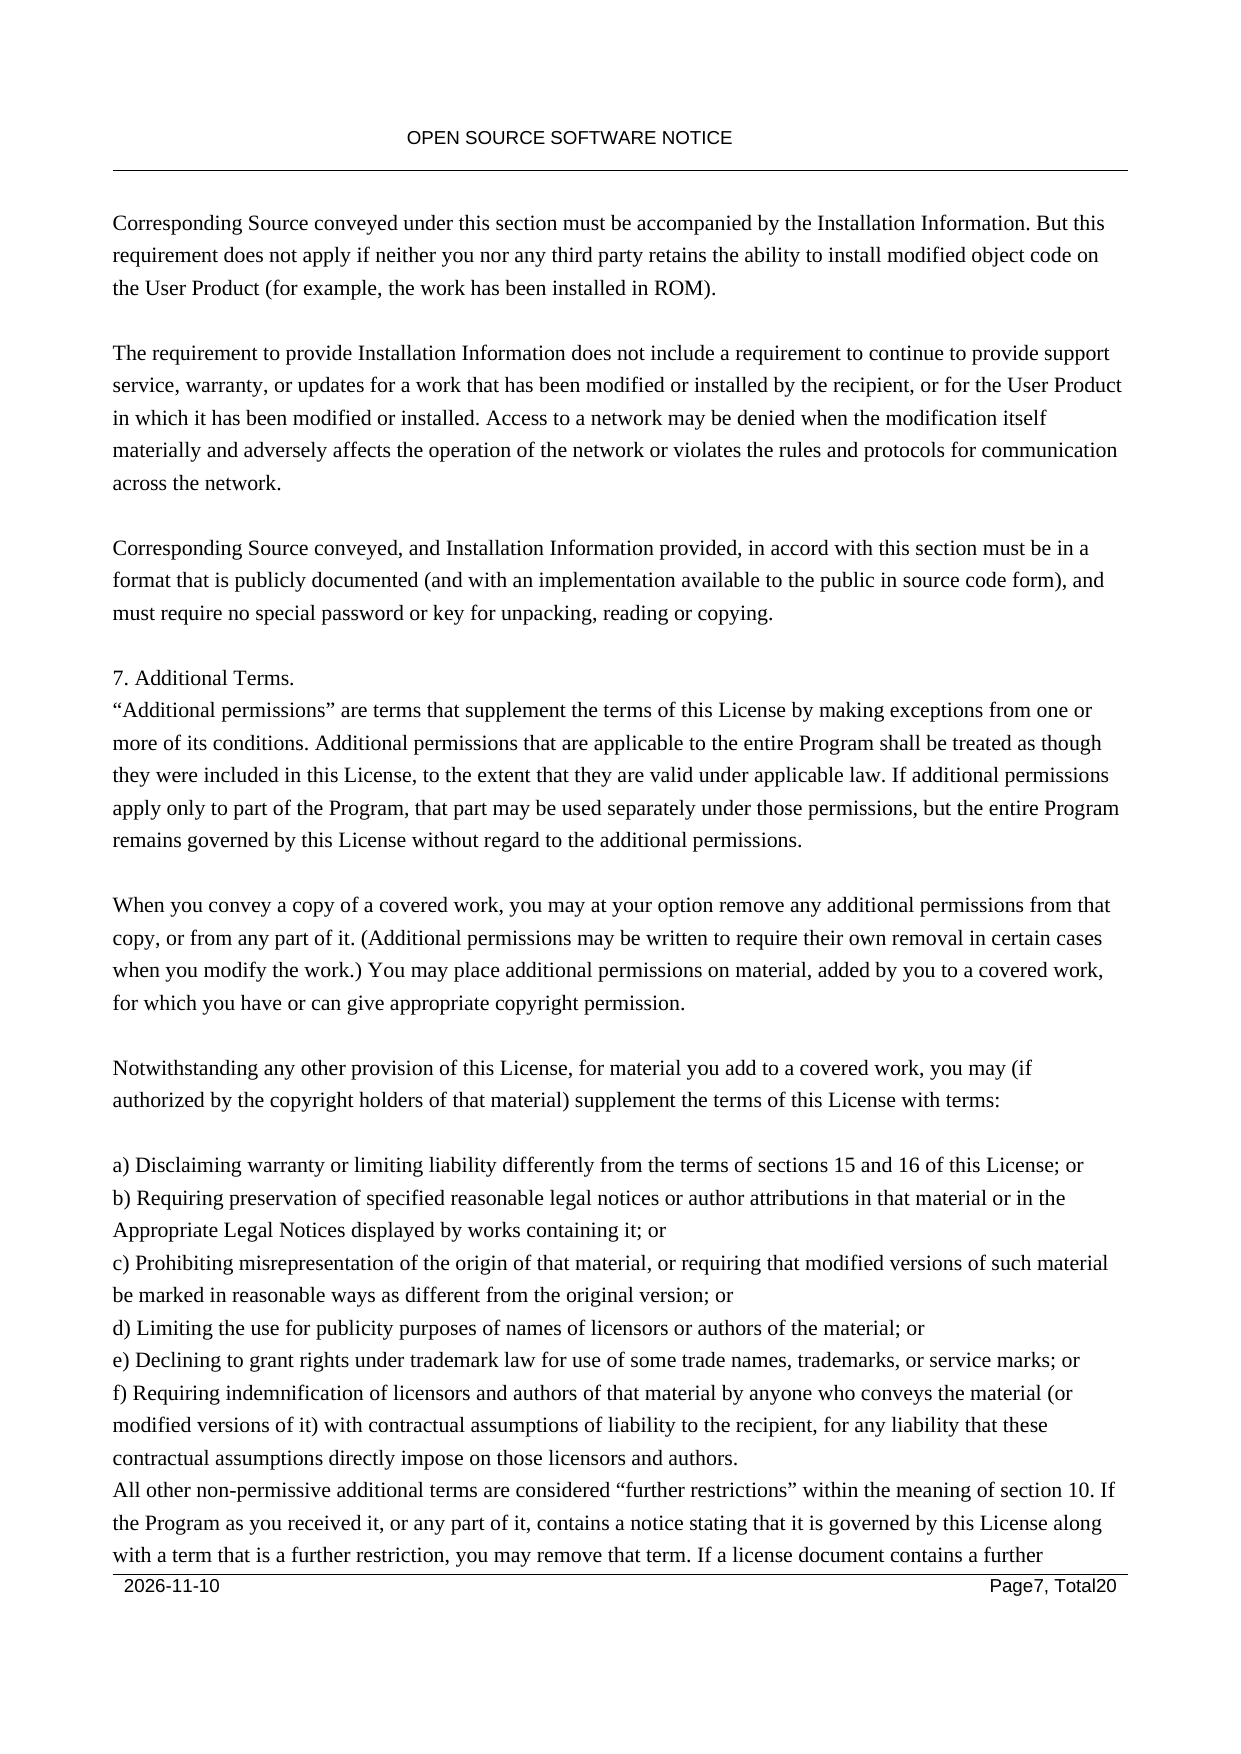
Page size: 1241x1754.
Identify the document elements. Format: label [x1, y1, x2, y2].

text [112, 206, 1128, 1571]
